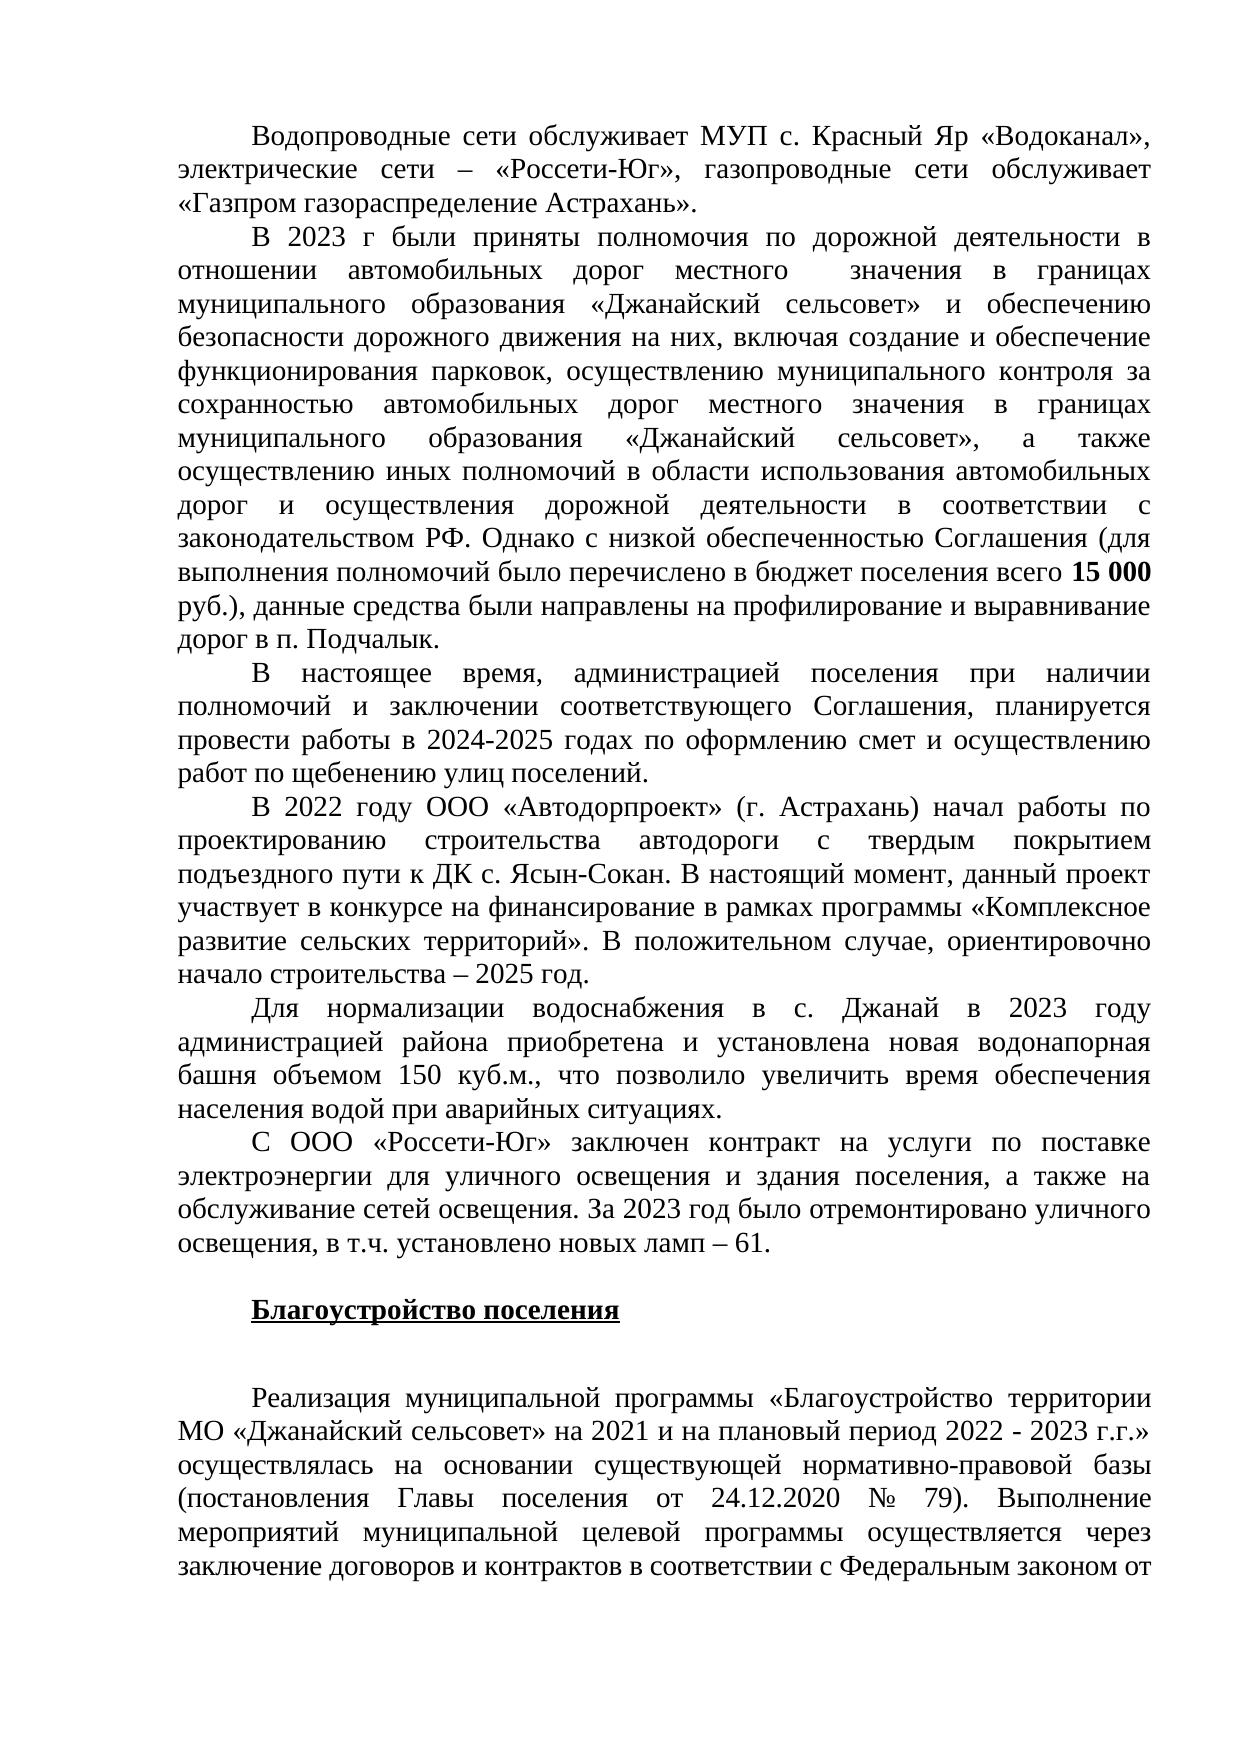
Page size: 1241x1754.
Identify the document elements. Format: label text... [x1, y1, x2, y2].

text Для нормализации водоснабжения в с. Джанай в 2023 году администрацией района приобретена и установлена новая водонапорная башня объемом 150 куб.м., что позволило увеличить время обеспечения населения водой при аварийных ситуациях. [177, 990, 1152, 1124]
text В 2023 г были приняты полномочия по дорожной деятельности в отношении автомобильных дорог местного значения в границах муниципального образования «Джанайский сельсовет» и обеспечению безопасности дорожного движения на них, включая создание и обеспечение функционирования парковок, осуществлению муниципального контроля за сохранностью автомобильных дорог местного значения в границах муниципального образования «Джанайский сельсовет», а также осуществлению иных полномочий в области использования автомобильных дорог и осуществления дорожной деятельности в соответствии с законодательством РФ. Однако с низкой обеспеченностью Соглашения (для выполнения полномочий было перечислено в бюджет поселения всего 15 000 руб.), данные средства были направлены на профилирование и выравнивание дорог в п. Подчалык. [177, 219, 1152, 655]
text С ООО «Россети-Юг» заключен контракт на услуги по поставке электроэнергии для уличного освещения и здания поселения, а также на обслуживание сетей освещения. За 2023 год было отремонтировано уличного освещения, в т.ч. установлено новых ламп – 61. [177, 1124, 1152, 1258]
text В 2022 году ООО «Автодорпроект» (г. Астрахань) начал работы по проектированию строительства автодороги с твердым покрытием подъездного пути к ДК с. Ясын-Сокан. В настоящий момент, данный проект участвует в конкурсе на финансирование в рамках программы «Комплексное развитие сельских территорий». В положительном случае, ориентировочно начало строительства – 2025 год. [177, 789, 1152, 990]
text Благоустройство поселения [177, 1292, 1152, 1326]
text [177, 1380, 1152, 1581]
text В настоящее время, администрацией поселения при наличии полномочий и заключении соответствующего Соглашения, планируется провести работы в 2024-2025 годах по оформлению смет и осуществлению работ по щебенению улиц поселений. [177, 655, 1152, 789]
text Водопроводные сети обслуживает МУП с. Красный Яр «Водоканал», электрические сети – «Россети-Юг», газопроводные сети обслуживает «Газпром газораспределение Астрахань». [177, 118, 1152, 219]
